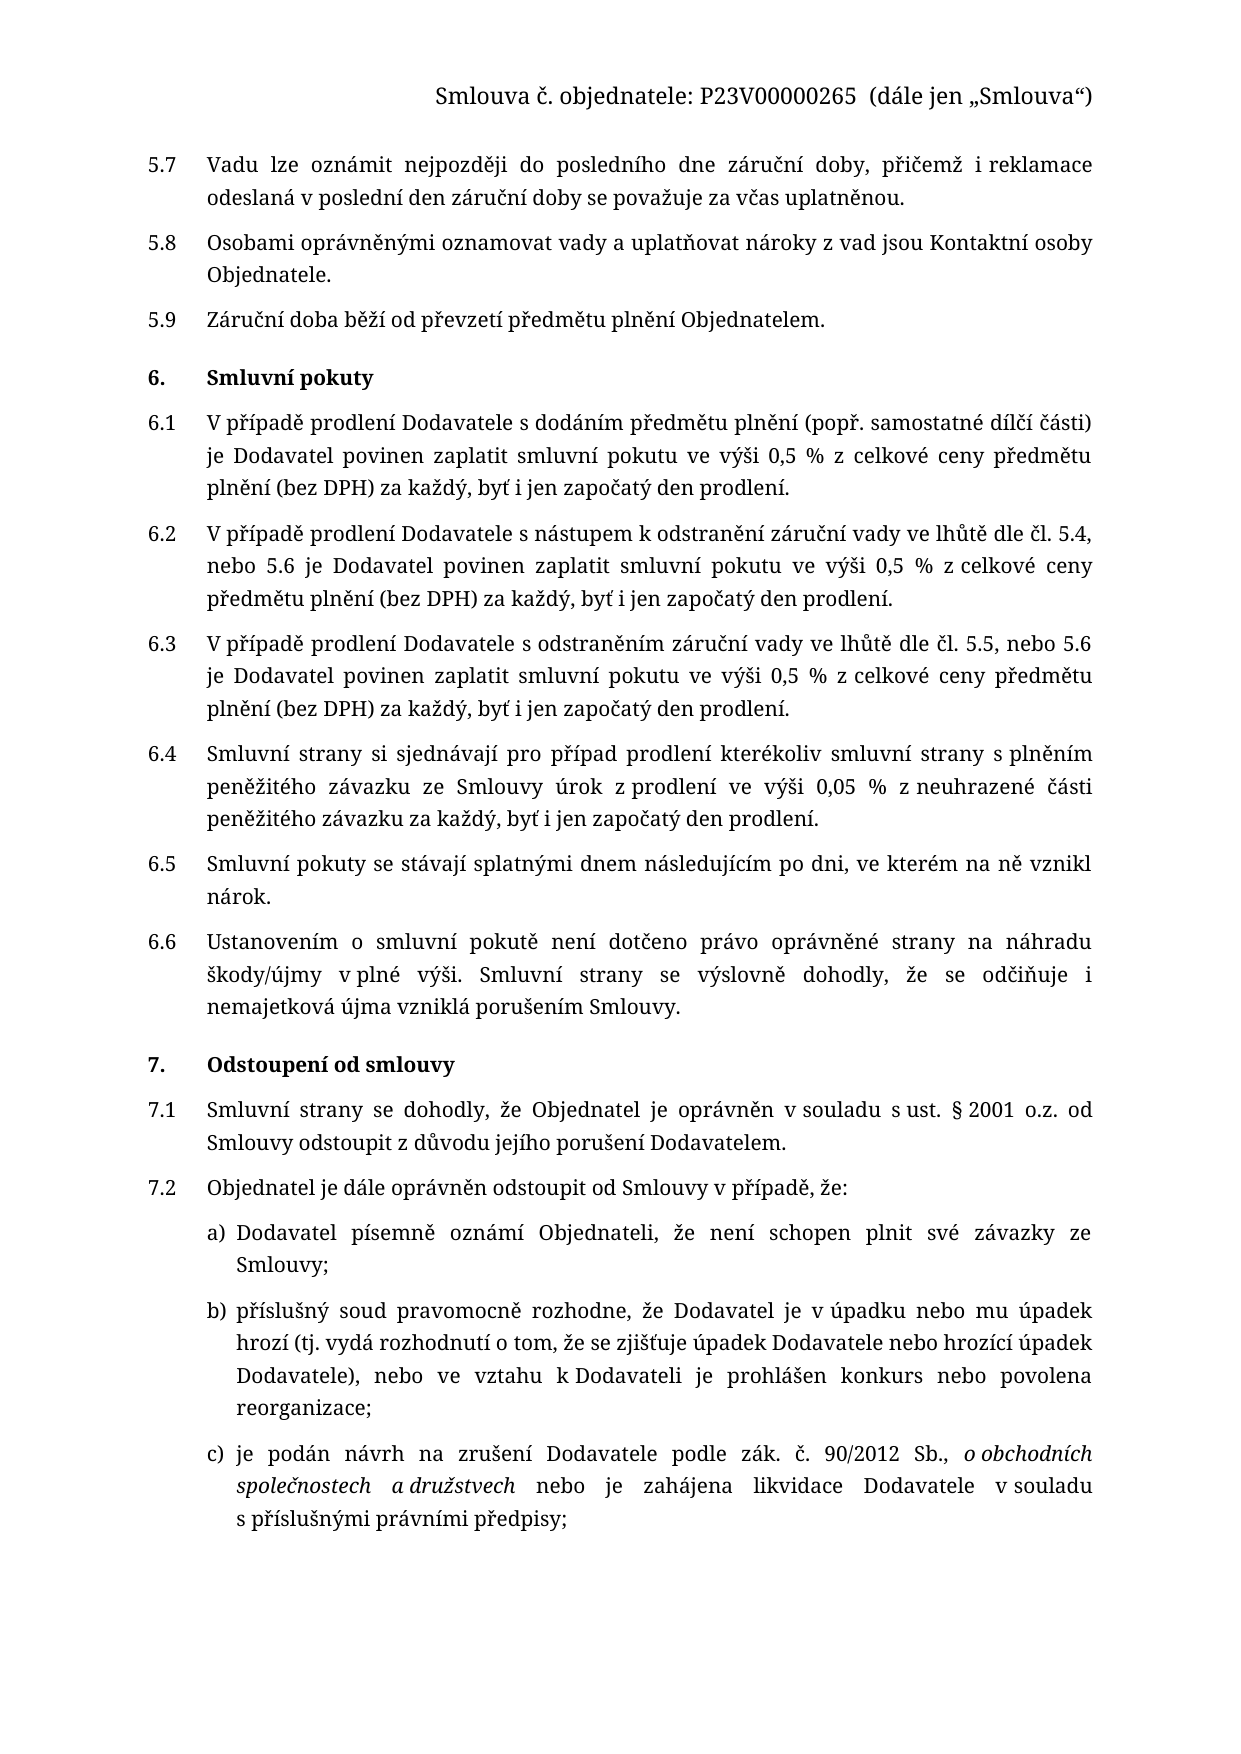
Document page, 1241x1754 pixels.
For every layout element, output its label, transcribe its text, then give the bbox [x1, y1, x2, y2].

list V případě prodlení Dodavatele s dodáním předmětu plnění (popř. samostatné dílčí části) je Dodavatel povinen zaplatit smluvní pokutu ve výši 0,5 % z celkové ceny předmětu plnění (bez DPH) za každý, byť i jen započatý den prodlení. [148, 408, 1093, 502]
list V případě prodlení Dodavatele s odstraněním záruční vady ve lhůtě dle čl. 5.5, nebo 5.6 je Dodavatel povinen zaplatit smluvní pokutu ve výši 0,5 % z celkové ceny předmětu plnění (bez DPH) za každý, byť i jen započatý den prodlení. [148, 629, 1093, 723]
list V případě prodlení Dodavatele s nástupem k odstranění záruční vady ve lhůtě dle čl. 5.4, nebo 5.6 je Dodavatel povinen zaplatit smluvní pokutu ve výši 0,5 % z celkové ceny předmětu plnění (bez DPH) za každý, byť i jen započatý den prodlení. [148, 519, 1093, 612]
list Záruční doba běží od převzetí předmětu plnění Objednatelem. [148, 306, 1093, 334]
list Vadu lze oznámit nejpozději do posledního dne záruční doby, přičemž i reklamace odeslaná v poslední den záruční doby se považuje za včas uplatněnou. [148, 150, 1093, 211]
list Odstoupení od smlouvy [148, 1050, 1093, 1078]
list příslušný soud pravomocně rozhodne, že Dodavatel je v úpadku nebo mu úpadek hrozí (tj. vydá rozhodnutí o tom, že se zjišťuje úpadek Dodavatele nebo hrozící úpadek Dodavatele), nebo ve vztahu k Dodavateli je prohlášen konkurs nebo povolena reorganizace; [207, 1296, 1093, 1422]
list je podán návrh na zrušení Dodavatele podle zák. č. 90/2012 Sb., o obchodních společnostech a družstvech nebo je zahájena likvidace Dodavatele v souladu s příslušnými právními předpisy; [207, 1439, 1093, 1532]
list Smluvní strany si sjednávají pro případ prodlení kterékoliv smluvní strany s plněním peněžitého závazku ze Smlouvy úrok z prodlení ve výši 0,05 % z neuhrazené části peněžitého závazku za každý, byť i jen započatý den prodlení. [148, 739, 1093, 833]
list Smluvní pokuty [148, 363, 1093, 392]
list Osobami oprávněnými oznamovat vady a uplatňovat nároky z vad jsou Kontaktní osoby Objednatele. [148, 228, 1093, 289]
list Objednatel je dále oprávněn odstoupit od Smlouvy v případě, že: [148, 1173, 1093, 1201]
list Ustanovením o smluvní pokutě není dotčeno právo oprávněné strany na náhradu škody/újmy v plné výši. Smluvní strany se výslovně dohodly, že se odčiňuje i nemajetková újma vzniklá porušením Smlouvy. [148, 927, 1093, 1021]
list Smluvní strany se dohodly, že Objednatel je oprávněn v souladu s ust. § 2001 o.z. od Smlouvy odstoupit z důvodu jejího porušení Dodavatelem. [148, 1095, 1093, 1156]
list Dodavatel písemně oznámí Objednateli, že není schopen plnit své závazky ze Smlouvy; [207, 1218, 1093, 1279]
list Smluvní pokuty se stávají splatnými dnem následujícím po dni, ve kterém na ně vznikl nárok. [148, 849, 1093, 911]
